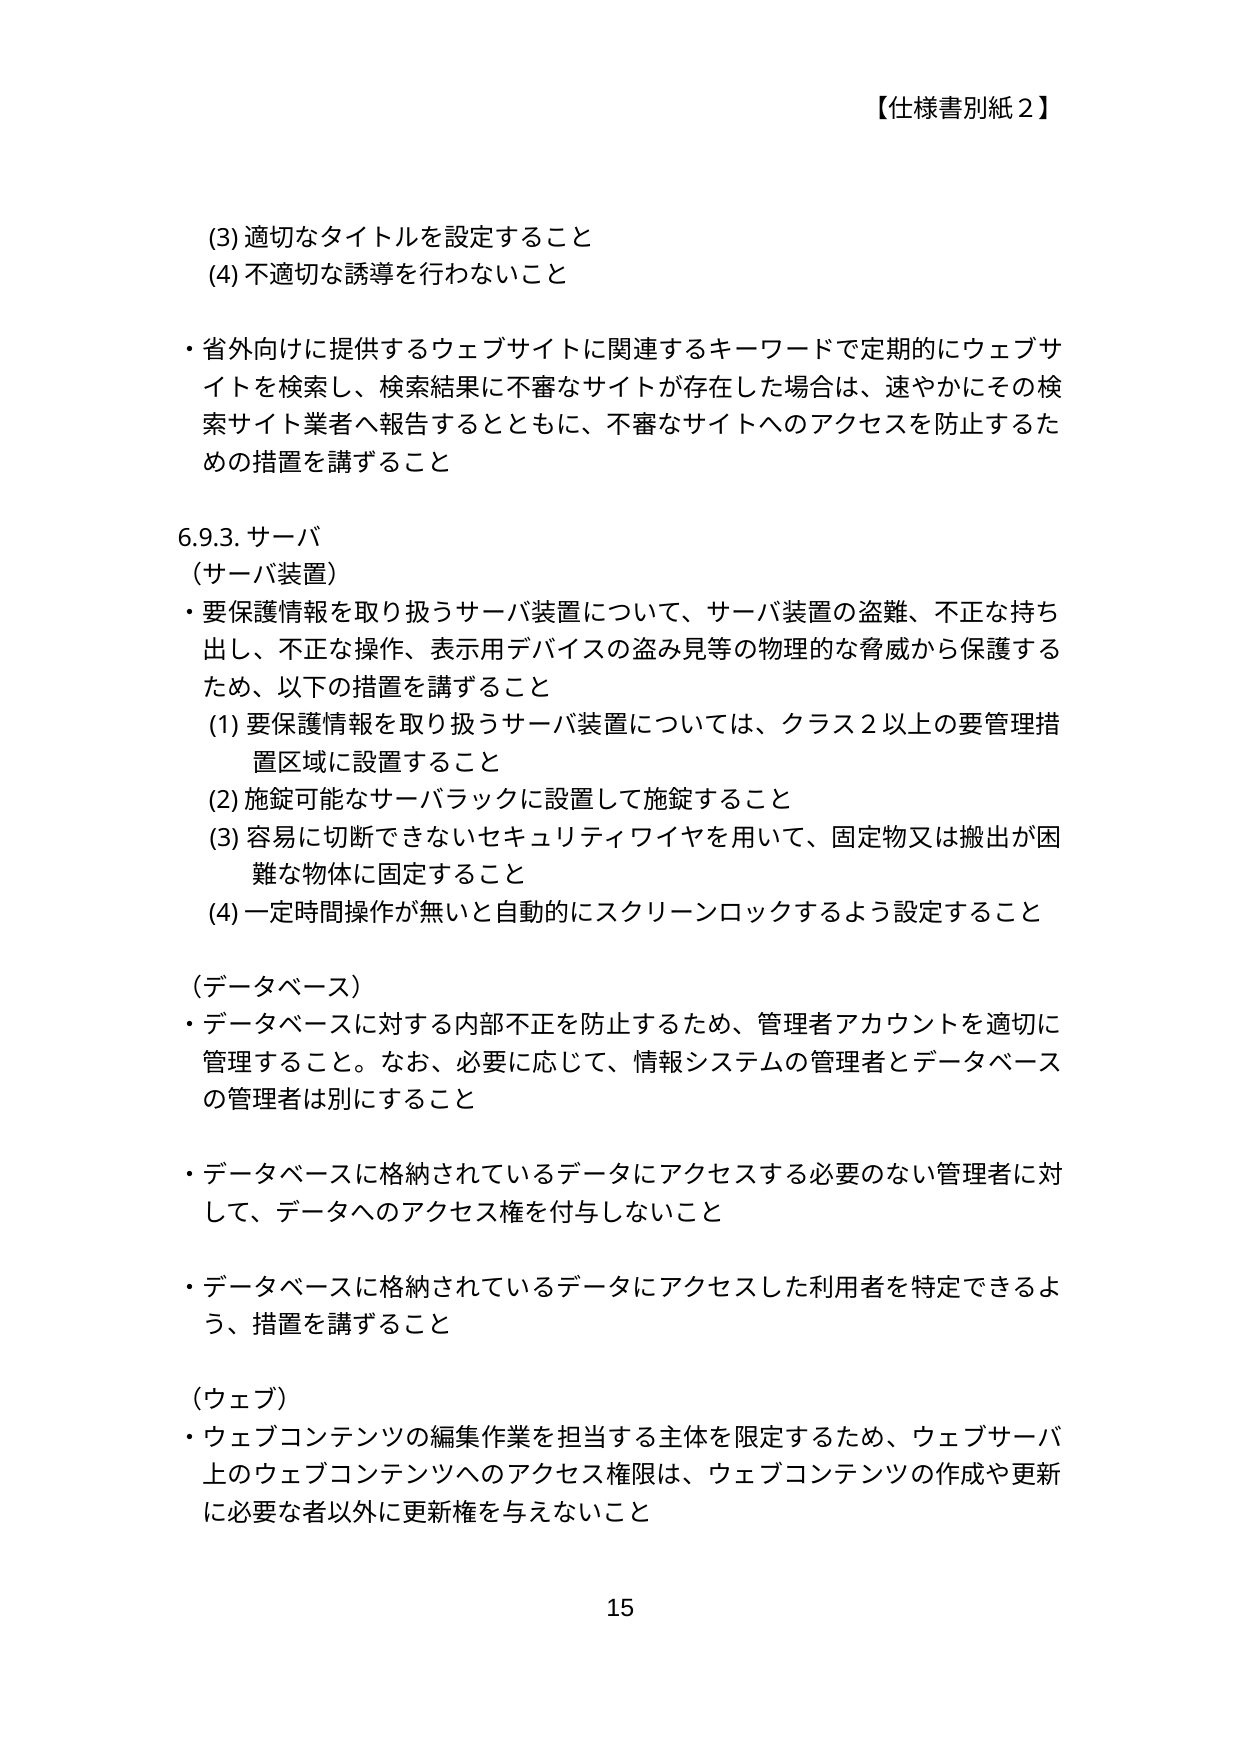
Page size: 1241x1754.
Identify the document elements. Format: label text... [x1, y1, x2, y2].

text (4) 一定時間操作が無いと自動的にスクリーンロックするよう設定すること [202, 892, 1063, 929]
text ・要保護情報を取り扱うサーバ装置について、サーバ装置の盗難、不正な持ち出し、不正な操作、表示用デバイスの盗み見等の物理的な脅威から保護するため、以下の措置を講ずること [177, 592, 1063, 704]
text (3) 適切なタイトルを設定すること [202, 217, 1063, 254]
text (1) 要保護情報を取り扱うサーバ装置については、クラス２以上の要管理措置区域に設置すること [202, 704, 1063, 779]
text （サーバ装置） [177, 554, 1063, 592]
text (4) 不適切な誘導を行わないこと [202, 254, 1063, 292]
text ・省外向けに提供するウェブサイトに関連するキーワードで定期的にウェブサイトを検索し、検索結果に不審なサイトが存在した場合は、速やかにその検索サイト業者へ報告するとともに、不審なサイトへのアクセスを防止するための措置を講ずること [177, 329, 1063, 479]
text （ウェブ） [177, 1379, 1063, 1417]
text （データベース） [177, 967, 1063, 1004]
text (2) 施錠可能なサーバラックに設置して施錠すること [202, 779, 1063, 817]
text 6.9.3. サーバ [177, 517, 1063, 554]
text ・データベースに格納されているデータにアクセスする必要のない管理者に対して、データへのアクセス権を付与しないこと [177, 1154, 1063, 1229]
text (3) 容易に切断できないセキュリティワイヤを用いて、固定物又は搬出が困難な物体に固定すること [202, 817, 1063, 892]
text ・データベースに格納されているデータにアクセスした利用者を特定できるよう、措置を講ずること [177, 1267, 1063, 1342]
text ・ウェブコンテンツの編集作業を担当する主体を限定するため、ウェブサーバ上のウェブコンテンツへのアクセス権限は、ウェブコンテンツの作成や更新に必要な者以外に更新権を与えないこと [177, 1417, 1063, 1529]
text ・データベースに対する内部不正を防止するため、管理者アカウントを適切に管理すること。なお、必要に応じて、情報システムの管理者とデータベースの管理者は別にすること [177, 1004, 1063, 1117]
